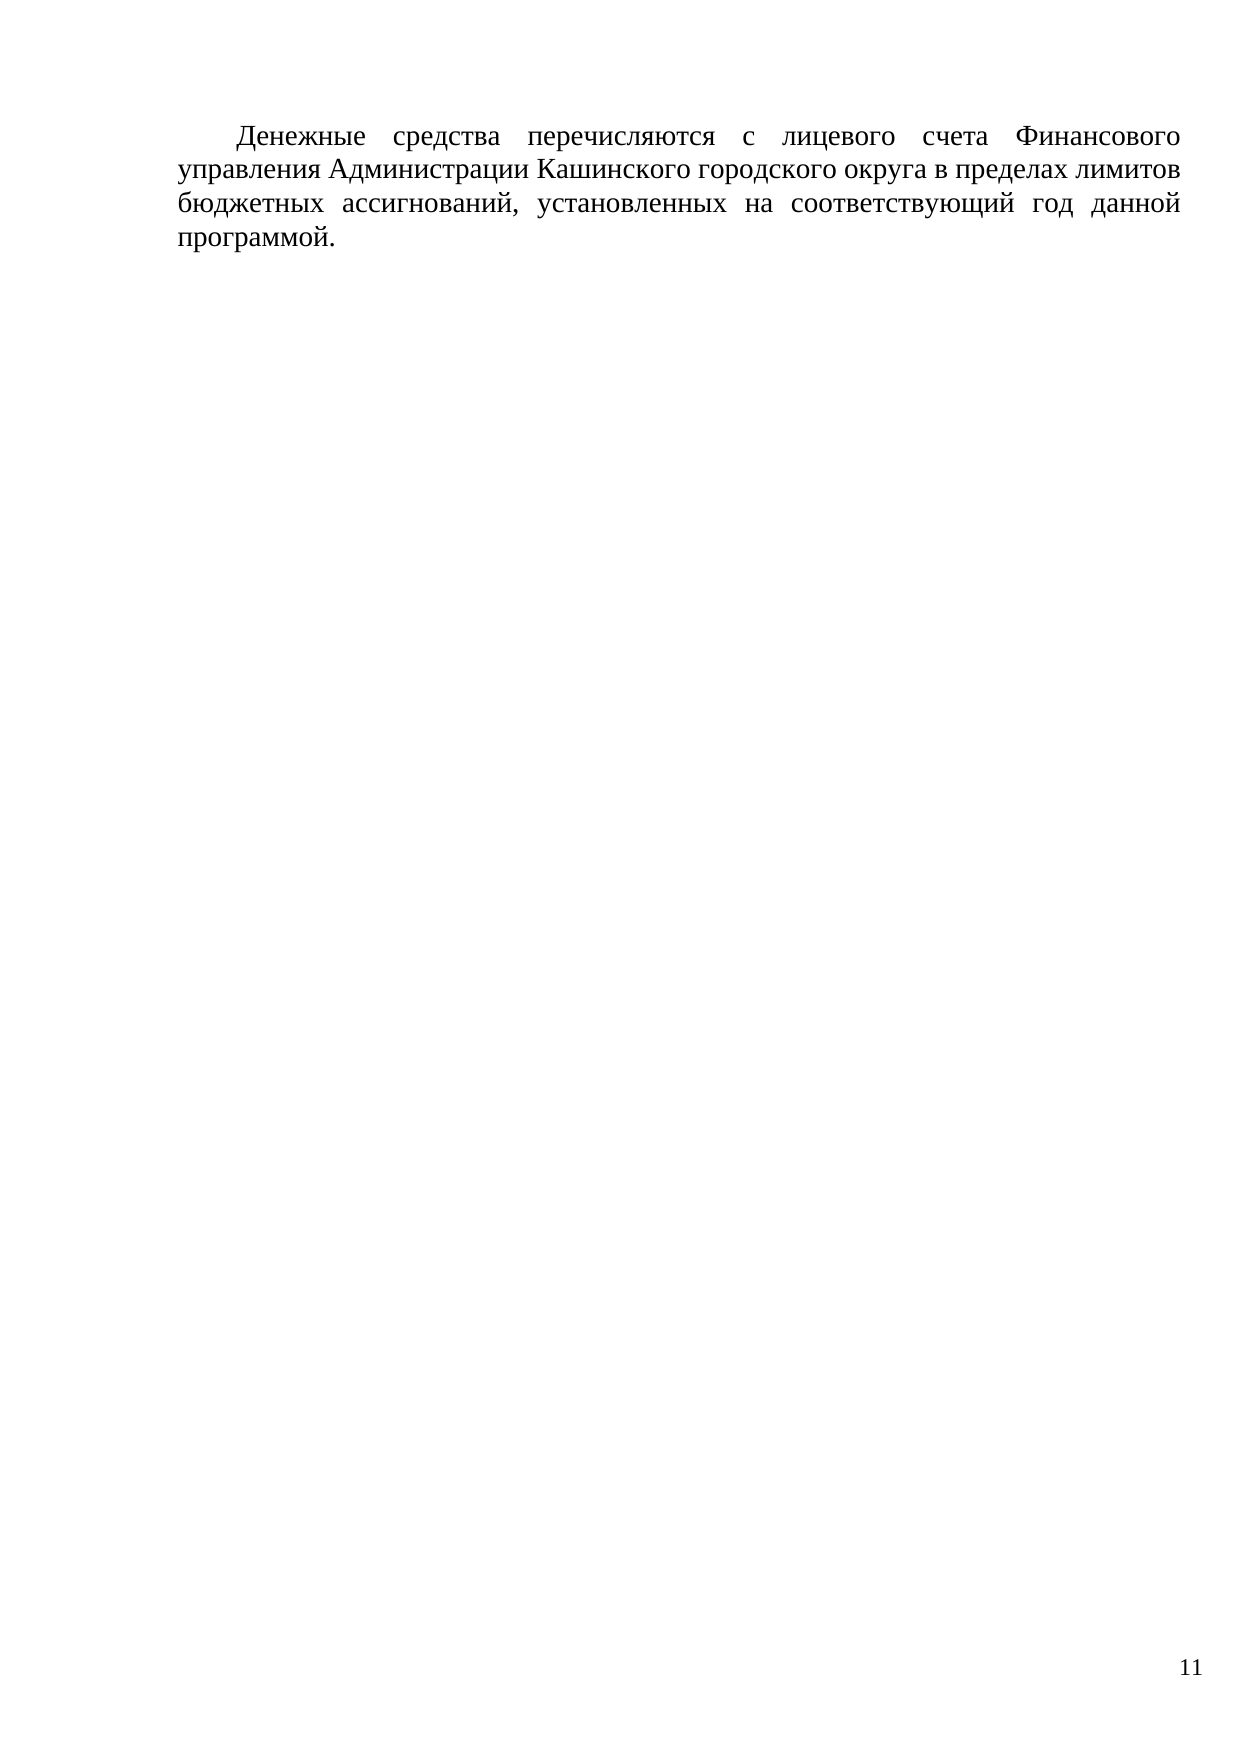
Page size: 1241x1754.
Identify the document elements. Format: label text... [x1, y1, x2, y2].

text Денежные средства перечисляются с лицевого счета Финансового управления Администрации Кашинского городского округа в пределах лимитов бюджетных ассигнований, установленных на соответствующий год данной программой. [177, 118, 1181, 252]
